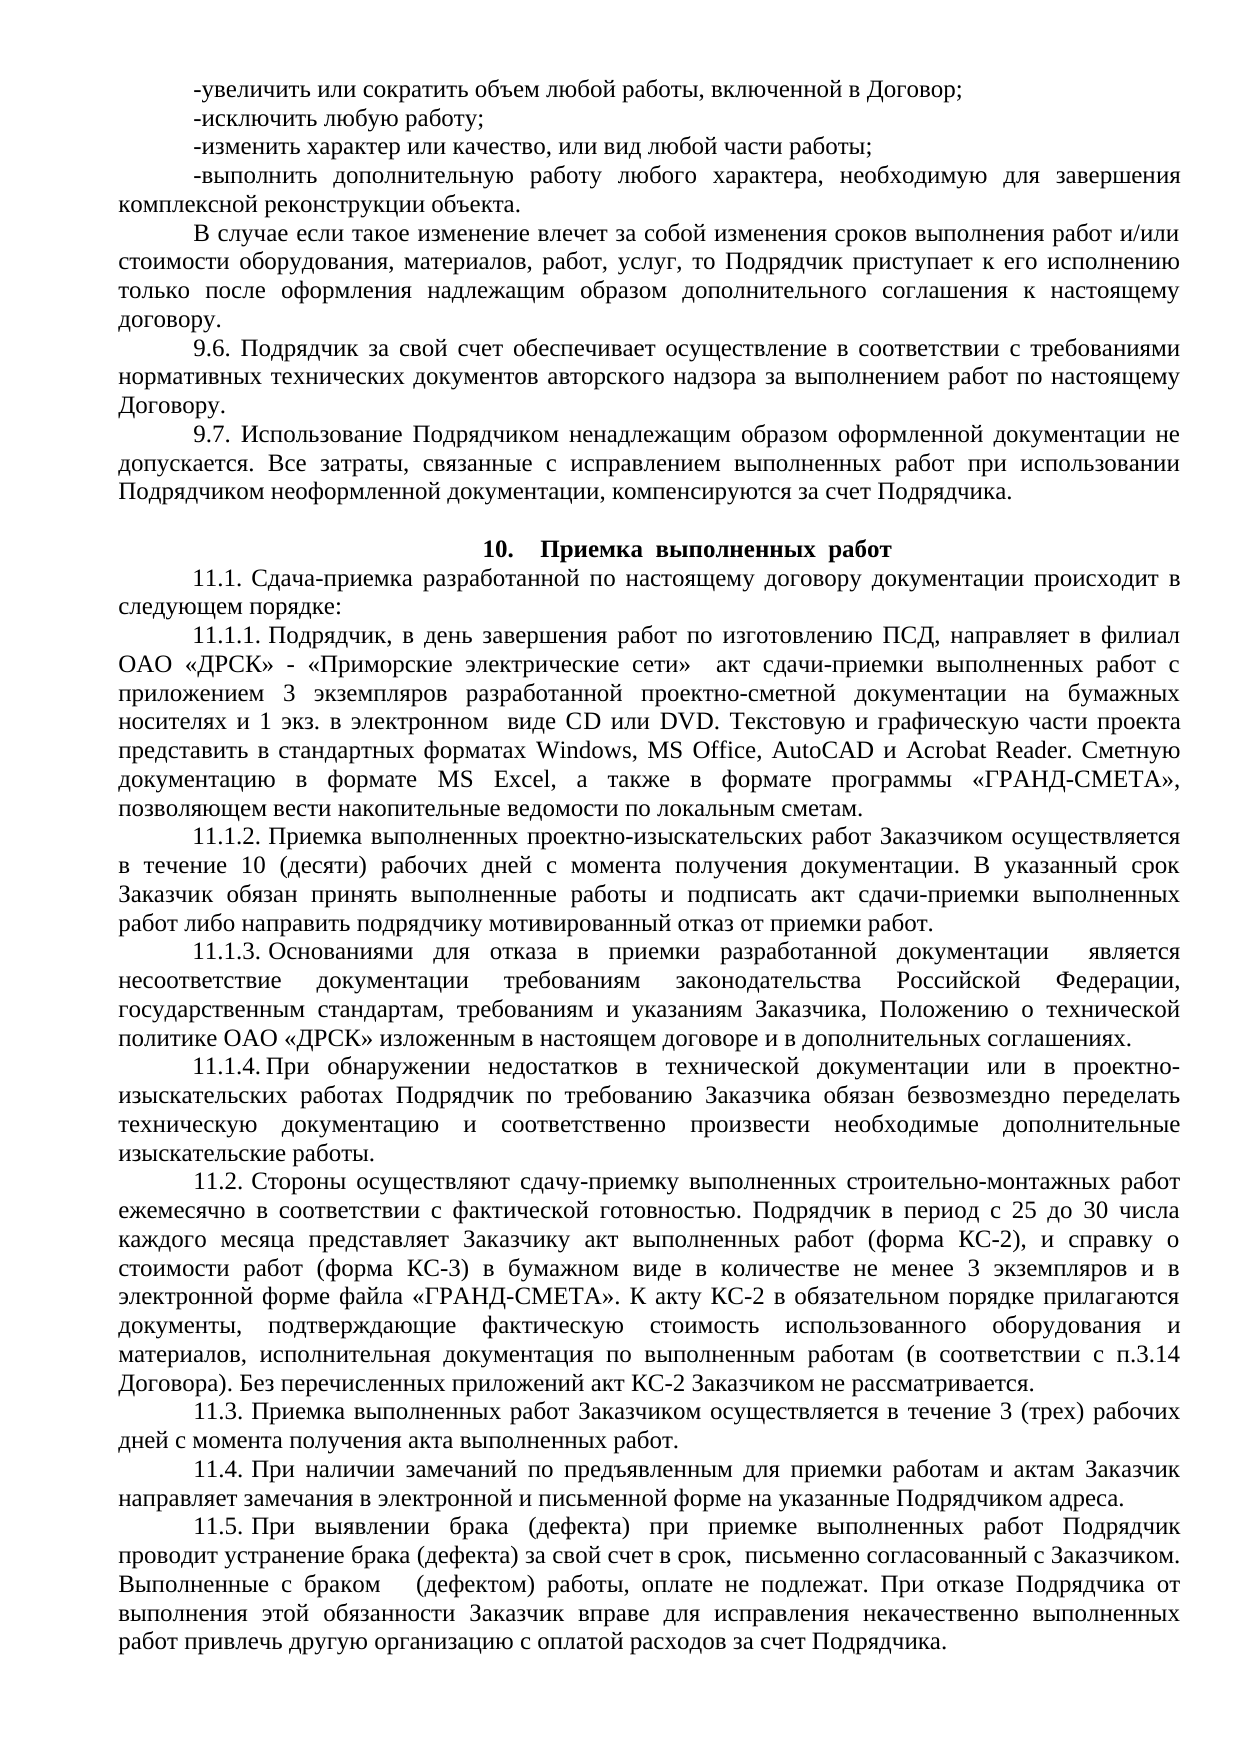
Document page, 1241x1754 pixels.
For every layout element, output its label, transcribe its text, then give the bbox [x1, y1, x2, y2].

text -выполнить дополнительную работу любого характера, необходимую для завершения комплексной реконструкции объекта. [118, 160, 1181, 218]
text 9.7. Использование Подрядчиком ненадлежащим образом оформленной документации не допускается. Все затраты, связанные с исправлением выполненных работ при использовании Подрядчиком неоформленной документации, компенсируются за счет Подрядчика. [118, 419, 1181, 505]
list При выявлении брака (дефекта) при приемке выполненных работ Подрядчик проводит устранение брака (дефекта) за свой счет в срок, письменно согласованный с Заказчиком. Выполненные с браком (дефектом) работы, оплате не подлежат. При отказе Подрядчика от выполнения этой обязанности Заказчик вправе для исправления некачественно выполненных работ привлечь другую организацию с оплатой расходов за счет Подрядчика. [118, 1511, 1181, 1655]
list Приемка выполненных проектно-изыскательских работ Заказчиком осуществляется в течение 10 (десяти) рабочих дней с момента получения документации. В указанный срок Заказчик обязан принять выполненные работы и подписать акт сдачи-приемки выполненных работ либо направить подрядчику мотивированный отказ от приемки работ. [118, 821, 1181, 936]
text -изменить характер или качество, или вид любой части работы; [118, 131, 1181, 160]
text В случае если такое изменение влечет за собой изменения сроков выполнения работ и/или стоимости оборудования, материалов, работ, услуг, то Подрядчик приступает к его исполнению только после оформления надлежащим образом дополнительного соглашения к настоящему договору. [118, 218, 1181, 333]
list Сдача-приемка разработанной по настоящему договору документации происходит в следующем порядке: [118, 563, 1181, 620]
text -исключить любую работу; [118, 103, 1181, 131]
list Стороны осуществляют сдачу-приемку выполненных строительно-монтажных работ ежемесячно в соответствии с фактической готовностью. Подрядчик в период с 25 до 30 числа каждого месяца представляет Заказчику акт выполненных работ (форма КС-2), и справку о стоимости работ (форма КС-3) в бумажном виде в количестве не менее 3 экземпляров и в электронной форме файла «ГРАНД-СМЕТА». К акту КС-2 в обязательном порядке прилагаются документы, подтверждающие фактическую стоимость использованного оборудования и материалов, исполнительная документация по выполненным работам (в соответствии с п.3.14 Договора). Без перечисленных приложений акт КС-2 Заказчиком не рассматривается. [118, 1166, 1181, 1396]
text -увеличить или сократить объем любой работы, включенной в Договор; [118, 74, 1181, 103]
list Приемка выполненных работ Заказчиком осуществляется в течение 3 (трех) рабочих дней с момента получения акта выполненных работ. [118, 1396, 1181, 1454]
list При наличии замечаний по предъявленным для приемки работам и актам Заказчик направляет замечания в электронной и письменной форме на указанные Подрядчиком адреса. [118, 1454, 1181, 1511]
list Подрядчик, в день завершения работ по изготовлению ПСД, направляет в филиал ОАО «ДРСК» - «Приморские электрические сети» акт сдачи-приемки выполненных работ с приложением 3 экземпляров разработанной проектно-сметной документации на бумажных носителях и 1 экз. в электронном виде СD или DVD. Текстовую и графическую части проекта представить в стандартных форматах Windows, MS Office, AutoCAD и Acrobat Reader. Сметную документацию в формате MS Excel, а также в формате программы «ГРАНД-СМЕТА», позволяющем вести накопительные ведомости по локальным сметам. [118, 620, 1181, 821]
list При обнаружении недостатков в технической документации или в проектно-изыскательских работах Подрядчик по требованию Заказчика обязан безвозмездно переделать техническую документацию и соответственно произвести необходимые дополнительные изыскательские работы. [118, 1051, 1181, 1166]
list Приемка выполненных работ [118, 534, 1181, 563]
text 9.6. Подрядчик за свой счет обеспечивает осуществление в соответствии с требованиями нормативных технических документов авторского надзора за выполнением работ по настоящему Договору. [118, 333, 1181, 419]
list Основаниями для отказа в приемки разработанной документации является несоответствие документации требованиям законодательства Российской Федерации, государственным стандартам, требованиям и указаниям Заказчика, Положению о технической политике ОАО «ДРСК» изложенным в настоящем договоре и в дополнительных соглашениях. [118, 936, 1181, 1051]
